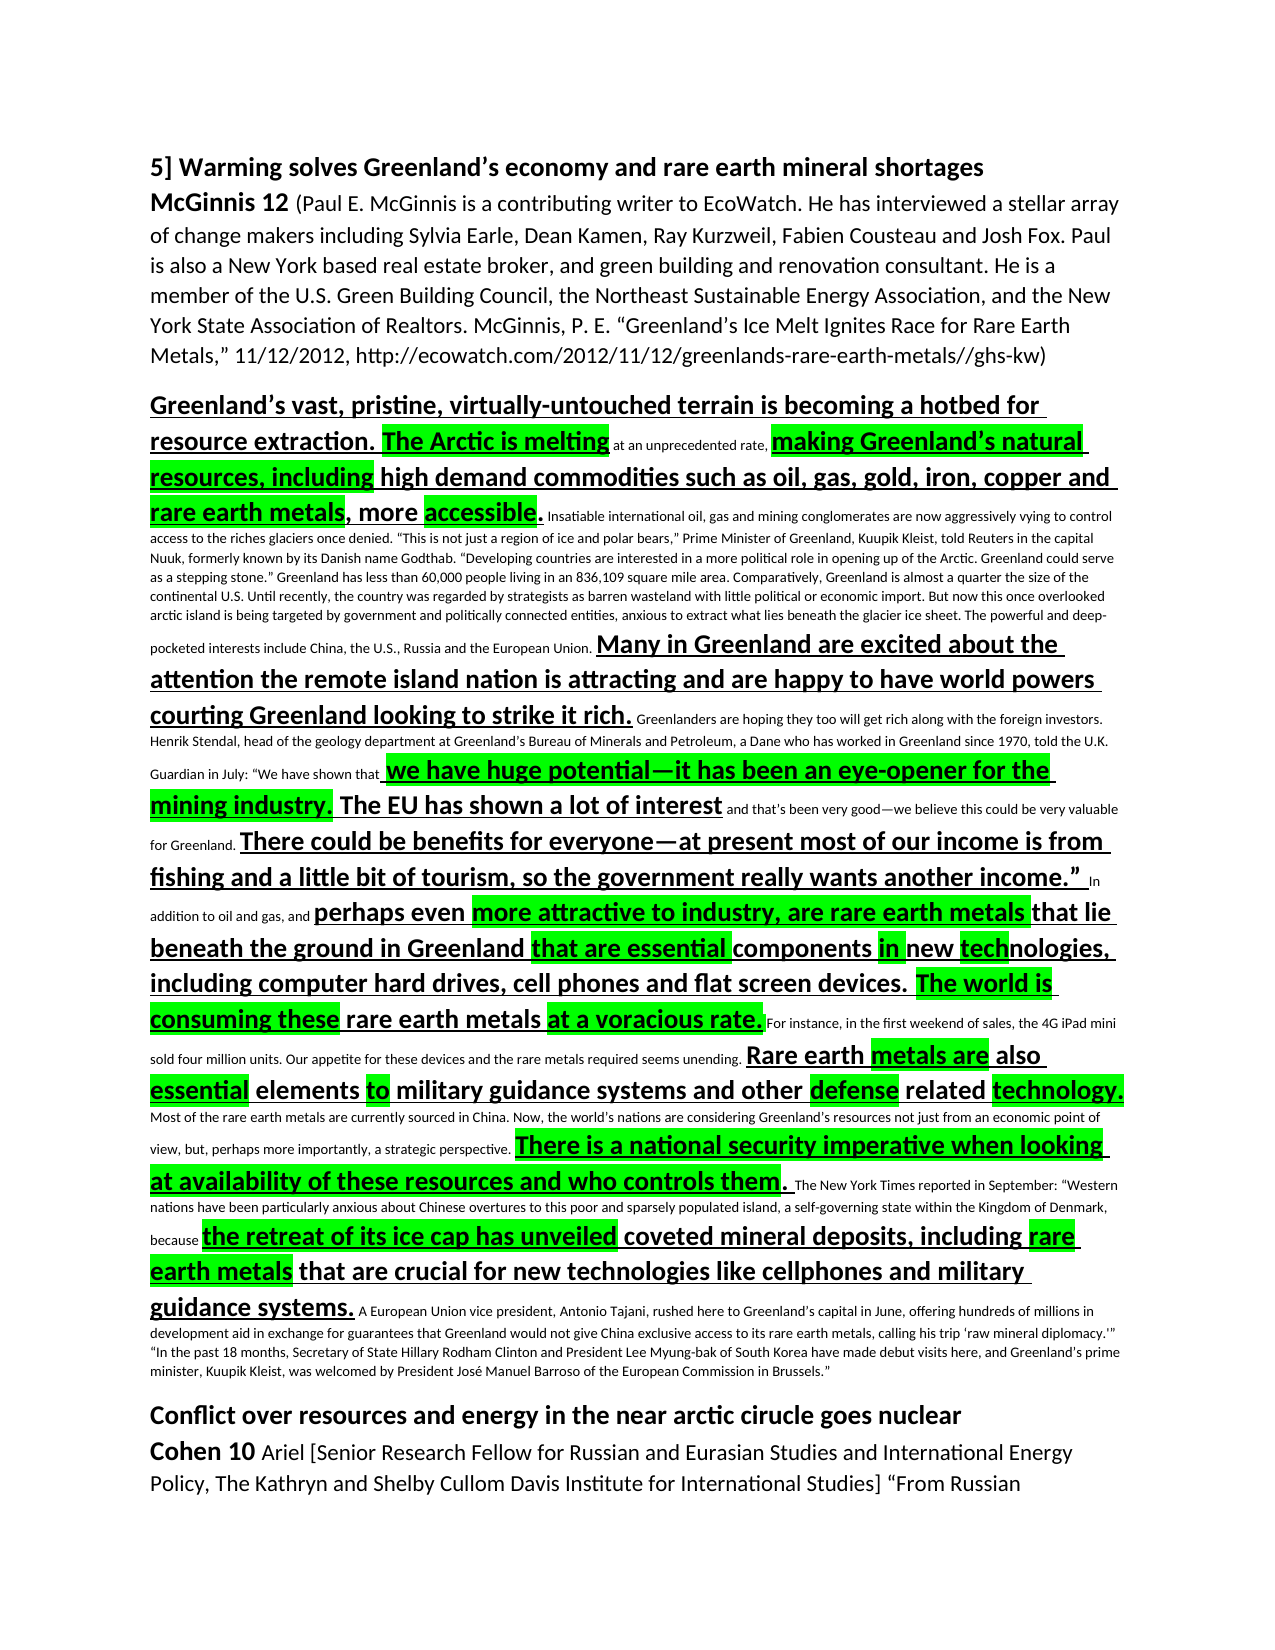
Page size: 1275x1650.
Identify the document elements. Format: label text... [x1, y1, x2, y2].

text Greenland’s vast, pristine, virtually-untouched terrain is becoming a hotbed for resource extraction. The Arctic is melting at an unprecedented rate, making Greenland’s natural resources, including high demand commodities such as oil, gas, gold, iron, copper and rare earth metals, more accessible. Insatiable international oil, gas and mining conglomerates are now aggressively vying to control access to the riches glaciers once denied. “This is not just a region of ice and polar bears,” Prime Minister of Greenland, Kuupik Kleist, told Reuters in the capital Nuuk, formerly known by its Danish name Godthab. “Developing countries are interested in a more political role in opening up of the Arctic. Greenland could serve as a stepping stone.” Greenland has less than 60,000 people living in an 836,109 square mile area. Comparatively, Greenland is almost a quarter the size of the continental U.S. Until recently, the country was regarded by strategists as barren wasteland with little political or economic import. But now this once overlooked arctic island is being targeted by government and politically connected entities, anxious to extract what lies beneath the glacier ice sheet. The powerful and deep-pocketed interests include China, the U.S., Russia and the European Union. Many in Greenland are excited about the attention the remote island nation is attracting and are happy to have world powers courting Greenland looking to strike it rich. Greenlanders are hoping they too will get rich along with the foreign investors. Henrik Stendal, head of the geology department at Greenland’s Bureau of Minerals and Petroleum, a Dane who has worked in Greenland since 1970, told the U.K. Guardian in July: “We have shown that we have huge potential—it has been an eye-opener for the mining industry. The EU has shown a lot of interest and that’s been very good—we believe this could be very valuable for Greenland. There could be benefits for everyone—at present most of our income is from fishing and a little bit of tourism, so the government really wants another income.” In addition to oil and gas, and perhaps even more attractive to industry, are rare earth metals that lie beneath the ground in Greenland that are essential components in new technologies, including computer hard drives, cell phones and flat screen devices. The world is consuming these rare earth metals at a voracious rate. For instance, in the first weekend of sales, the 4G iPad mini sold four million units. Our appetite for these devices and the rare metals required seems unending. Rare earth metals are also essential elements to military guidance systems and other defense related technology. Most of the rare earth metals are currently sourced in China. Now, the world’s nations are considering Greenland’s resources not just from an economic point of view, but, perhaps more importantly, a strategic perspective. There is a national security imperative when looking at availability of these resources and who controls them. The New York Times reported in September: “Western nations have been particularly anxious about Chinese overtures to this poor and sparsely populated island, a self-governing state within the Kingdom of Denmark, because the retreat of its ice cap has unveiled coveted mineral deposits, including rare earth metals that are crucial for new technologies like cellphones and military guidance systems. A European Union vice president, Antonio Tajani, rushed here to Greenland’s capital in June, offering hundreds of millions in development aid in exchange for guarantees that Greenland would not give China exclusive access to its rare earth metals, calling his trip ‘raw mineral diplomacy.'” “In the past 18 months, Secretary of State Hillary Rodham Clinton and President Lee Myung-bak of South Korea have made debut visits here, and Greenland’s prime minister, Kuupik Kleist, was welcomed by President José Manuel Barroso of the European Commission in Brussels.” [150, 388, 1125, 1381]
subtitle 5] Warming solves Greenland’s economy and rare earth mineral shortages [150, 150, 1125, 183]
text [150, 1434, 1125, 1497]
subtitle Conflict over resources and energy in the near arctic cirucle goes nuclear [150, 1398, 1125, 1432]
text McGinnis 12 (Paul E. McGinnis is a contributing writer to EcoWatch. He has interviewed a stellar array of change makers including Sylvia Earle, Dean Kamen, Ray Kurzweil, Fabien Cousteau and Josh Fox. Paul is also a New York based real estate broker, and green building and renovation consultant. He is a member of the U.S. Green Building Council, the Northeast Sustainable Energy Association, and the New York State Association of Realtors. McGinnis, P. E. “Greenland’s Ice Melt Ignites Race for Rare Earth Metals,” 11/12/2012, http://ecowatch.com/2012/11/12/greenlands-rare-earth-metals//ghs-kw) [150, 186, 1125, 370]
